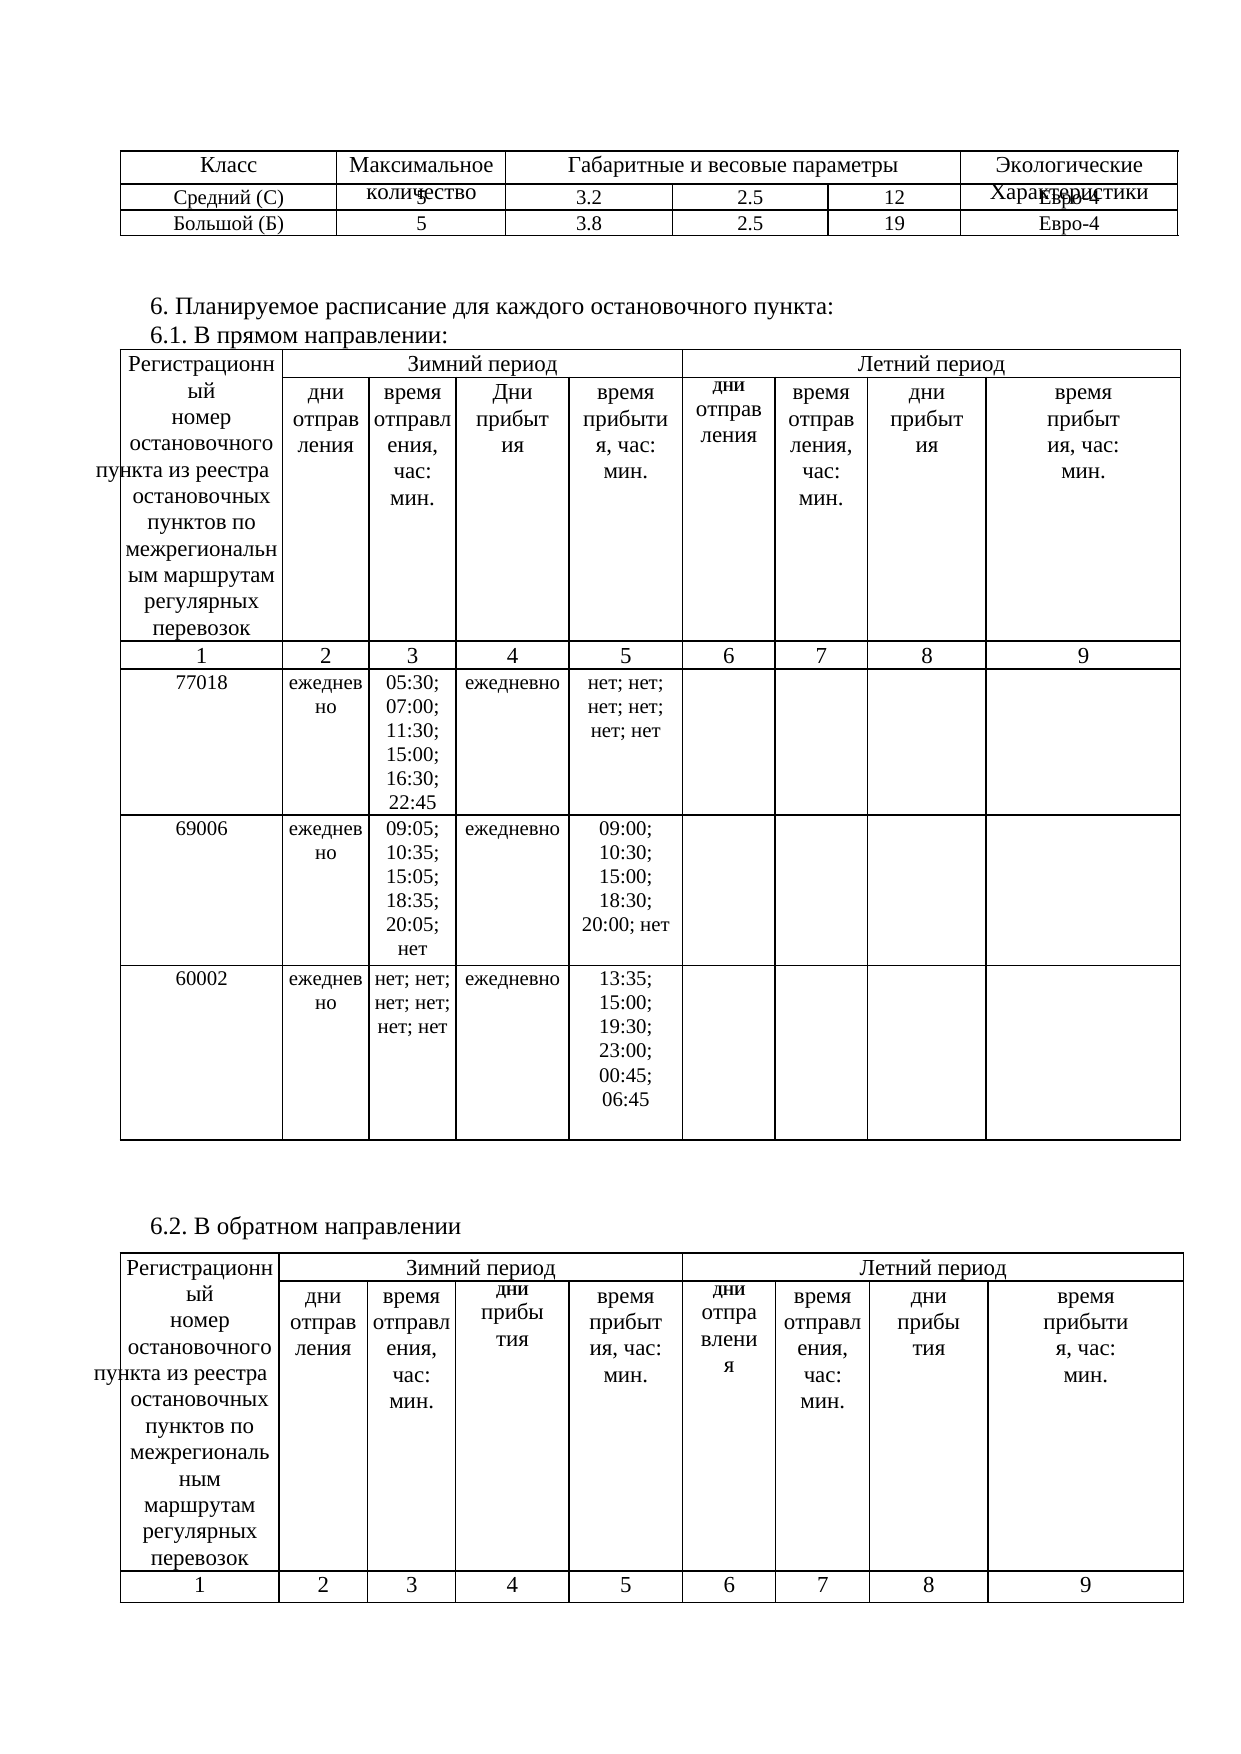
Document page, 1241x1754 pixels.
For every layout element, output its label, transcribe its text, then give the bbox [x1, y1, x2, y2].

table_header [121, 1254, 278, 1570]
table_cell 3.2 [506, 185, 672, 209]
table_cell время прибыт ия, час: мин. [570, 1282, 682, 1570]
table_cell [987, 816, 1180, 965]
text 6.2. В обратном направлении [150, 1211, 1090, 1240]
table_cell ДНИ отправ ления [683, 378, 774, 640]
table_cell [776, 966, 867, 1139]
table_header Зимний период [280, 1254, 682, 1280]
table_cell время отправ ления, час: мин. [776, 378, 867, 640]
table_cell [987, 670, 1180, 814]
text 6.1. В прямом направлении: [150, 320, 1090, 349]
table_cell ДНИ прибы тия [456, 1282, 568, 1570]
table_cell [776, 670, 867, 814]
table_cell ДНИ отпра влени я [683, 1282, 775, 1570]
table_cell 9 [987, 642, 1180, 668]
table_cell 3.8 [506, 211, 672, 234]
table_cell 4 [456, 1572, 568, 1602]
table_cell [683, 816, 774, 965]
table_cell [776, 816, 867, 965]
table_cell 4 [457, 642, 568, 668]
table_cell [683, 670, 774, 814]
table_cell время отправл ения, час: мин. [776, 1282, 869, 1570]
table_cell время отправл ения, час: мин. [370, 378, 455, 640]
table_cell ежедневно [457, 966, 568, 1139]
table_cell 6 [683, 1572, 775, 1602]
table_cell 6 [683, 642, 774, 668]
table_cell дни прибыт ия [868, 378, 985, 640]
table_cell ежедневно [283, 966, 368, 1139]
table_cell 3 [368, 1572, 455, 1602]
table_cell 3 [370, 642, 455, 668]
table_cell Средний (С) [121, 185, 336, 209]
table_cell Большой (Б) [121, 211, 336, 234]
table_cell дни отправ ления [280, 1282, 367, 1570]
table_cell время прибыти я, час: мин. [570, 378, 682, 640]
table_cell 5 [570, 1572, 682, 1602]
table_cell 60002 [121, 966, 282, 1139]
table_cell [683, 966, 774, 1139]
table_header Летний период [683, 1254, 1183, 1280]
table_cell 7 [776, 642, 867, 668]
table_cell 9 [989, 1572, 1183, 1602]
table_header Класс [121, 152, 336, 183]
table_cell Евро-4 [961, 211, 1177, 234]
table_cell ежедневно [283, 816, 368, 965]
table_cell 05:30; 07:00; 11:30; 15:00; 16:30; 22:45 [370, 670, 455, 814]
table_header Летний период [683, 350, 1180, 377]
table_cell 2 [280, 1572, 367, 1602]
table_cell 09:05; 10:35; 15:05; 18:35; 20:05; нет [370, 816, 455, 965]
table_cell 2.5 [673, 185, 827, 209]
table_cell 69006 [121, 816, 282, 965]
table_cell 13:35; 15:00; 19:30; 23:00; 00:45; 06:45 [570, 966, 682, 1139]
table_cell [868, 966, 985, 1139]
table_cell 5 [337, 211, 505, 234]
table_cell нет; нет; нет; нет; нет; нет [570, 670, 682, 814]
table_cell 2 [283, 642, 368, 668]
table_cell Евро-4 [961, 185, 1177, 209]
table_cell дни отправ ления [283, 378, 368, 640]
table_cell 5 [570, 642, 682, 668]
table_cell дни прибы тия [870, 1282, 987, 1570]
table_header Регистрационный номер остановочного пункта из реестра остановочных пунктов по межрегиональным маршрутам регулярных перевозок [121, 350, 282, 640]
table_cell время отправл ения, час: мин. [368, 1282, 455, 1570]
table_cell ежедневно [283, 670, 368, 814]
table_header Максимальное количество [337, 152, 505, 183]
table_header Зимний период [283, 350, 682, 377]
table_cell 12 [829, 185, 960, 209]
table_cell Дни прибыт ия [457, 378, 568, 640]
table_cell 19 [829, 211, 960, 234]
table_header Габаритные и весовые параметры [506, 152, 960, 183]
table_cell 8 [870, 1572, 987, 1602]
table_cell ежедневно [457, 816, 568, 965]
table_cell [987, 966, 1180, 1139]
table_cell 77018 [121, 670, 282, 814]
table_cell нет; нет; нет; нет; нет; нет [370, 966, 455, 1139]
table_cell время прибыти я, час: мин. [989, 1282, 1183, 1570]
table_header Экологические Характеристики [961, 152, 1177, 183]
table_cell 7 [776, 1572, 869, 1602]
table_cell время прибыт ия, час: мин. [987, 378, 1180, 640]
table_cell 09:00; 10:30; 15:00; 18:30; 20:00; нет [570, 816, 682, 965]
table_cell 1 [121, 642, 282, 668]
table_cell [868, 670, 985, 814]
table_cell 8 [868, 642, 985, 668]
text 6. Планируемое расписание для каждого остановочного пункта: [150, 291, 1090, 320]
table_cell 2.5 [673, 211, 827, 234]
table_cell 1 [121, 1572, 278, 1602]
table_cell 5 [337, 185, 505, 209]
table_cell ежедневно [457, 670, 568, 814]
table_cell [868, 816, 985, 965]
